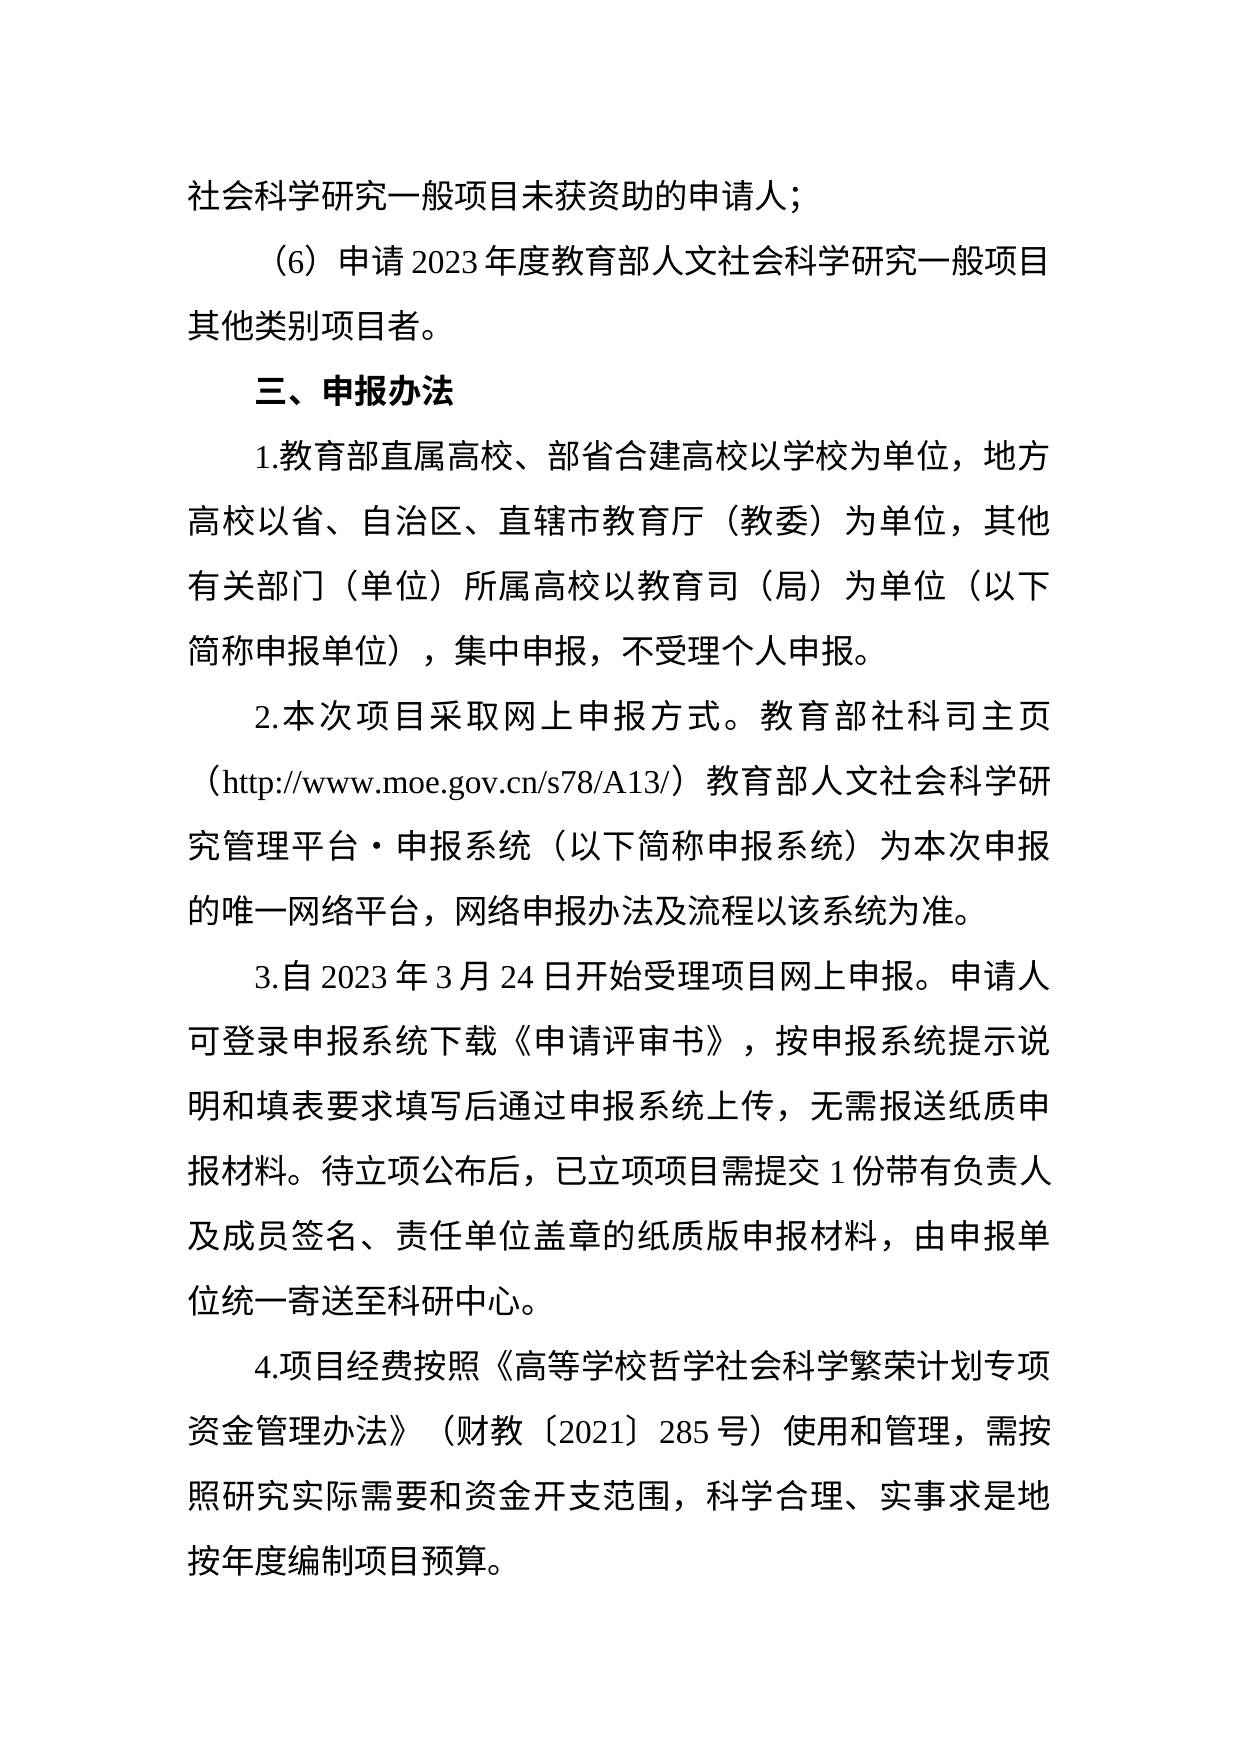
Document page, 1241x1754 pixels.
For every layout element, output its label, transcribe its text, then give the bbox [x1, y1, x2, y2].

text 2.本次项目采取网上申报方式。教育部社科司主页（http://www.moe.gov.cn/s78/A13/）教育部人文社会科学研究管理平台•申报系统（以下简称申报系统）为本次申报的唯一网络平台，网络申报办法及流程以该系统为准。 [187, 682, 1053, 942]
text 4.项目经费按照《高等学校哲学社会科学繁荣计划专项资金管理办法》（财教〔2021〕285号）使用和管理，需按照研究实际需要和资金开支范围，科学合理、实事求是地按年度编制项目预算。 [187, 1332, 1053, 1592]
text 3.自2023年3月24日开始受理项目网上申报。申请人可登录申报系统下载《申请评审书》，按申报系统提示说明和填表要求填写后通过申报系统上传，无需报送纸质申报材料。待立项公布后，已立项项目需提交1份带有负责人及成员签名、责任单位盖章的纸质版申报材料，由申报单位统一寄送至科研中心。 [187, 942, 1053, 1332]
text （6）申请2023年度教育部人文社会科学研究一般项目其他类别项目者。 [187, 227, 1053, 357]
text 1.教育部直属高校、部省合建高校以学校为单位，地方高校以省、自治区、直辖市教育厅（教委）为单位，其他有关部门（单位）所属高校以教育司（局）为单位（以下简称申报单位），集中申报，不受理个人申报。 [187, 422, 1053, 682]
text 三、申报办法 [187, 357, 1053, 422]
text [187, 162, 1053, 227]
